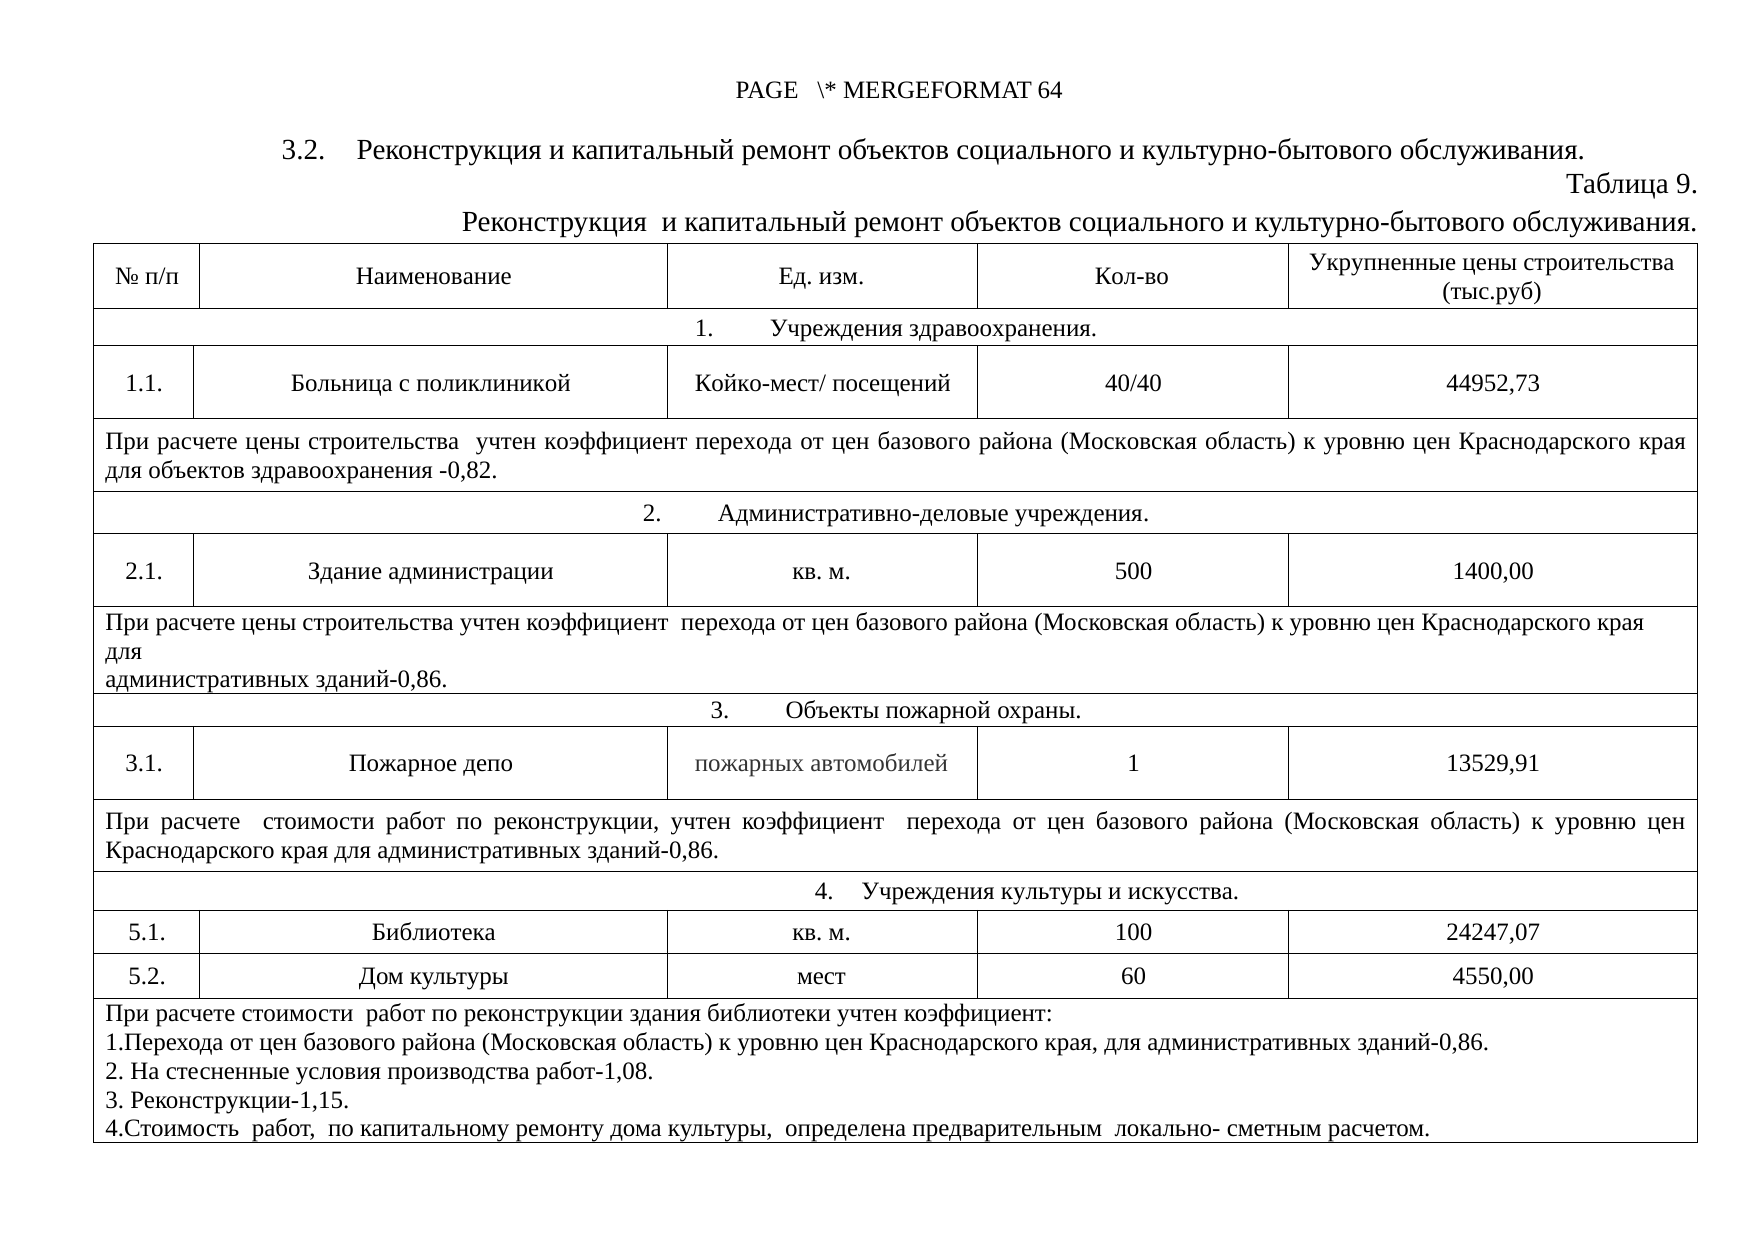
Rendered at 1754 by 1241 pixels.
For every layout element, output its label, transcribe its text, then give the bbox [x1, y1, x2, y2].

table_cell При расчете стоимости работ по реконструкции, учтен коэффициент перехода от цен базового района (Московская область) к уровню цен Краснодарского края для административных зданий-0,86. [94, 800, 1697, 871]
table_cell Здание администрации [194, 534, 667, 606]
table_cell 100 [978, 911, 1288, 953]
table_cell 60 [978, 954, 1288, 997]
table_cell 24247,07 [1289, 911, 1697, 953]
table_cell Библиотека [200, 911, 667, 953]
table_header Ед. изм. [668, 244, 977, 308]
table_cell 5.1. [94, 911, 199, 953]
subtitle Реконструкция и капитальный ремонт объектов социального и культурно-бытового обслуживания. [281, 132, 1698, 166]
table_cell При расчете цены строительства учтен коэффициент перехода от цен базового района (Московская область) к уровню цен Краснодарского края для объектов здравоохранения -0,82. [94, 419, 1697, 491]
table_cell 40/40 [978, 346, 1288, 418]
text Реконструкция и капитальный ремонт объектов социального и культурно-бытового обслуживания. [169, 204, 1698, 238]
table_cell пожарных автомобилей [668, 727, 977, 798]
table_cell Койко-мест/ посещений [668, 346, 977, 418]
table_cell 1 [978, 727, 1288, 798]
table_cell Учреждения здравоохранения. [94, 309, 1697, 345]
table_header Кол-во [978, 244, 1288, 308]
list Таблица 9. [169, 166, 1698, 199]
table_cell 1.1. [94, 346, 193, 418]
table_cell кв. м. [668, 911, 977, 953]
table_cell Больница с поликлиникой [194, 346, 667, 418]
table_cell 2.1. [94, 534, 193, 606]
table_header Наименование [200, 244, 667, 308]
table_cell 4550,00 [1289, 954, 1697, 997]
table_cell Пожарное депо [194, 727, 667, 798]
table_cell Дом культуры [200, 954, 667, 997]
table_cell При расчете цены строительства учтен коэффициент перехода от цен базового района (Московская область) к уровню цен Краснодарского края для административных зданий-0,86. [94, 607, 1697, 693]
table_cell 13529,91 [1289, 727, 1697, 798]
table_cell 500 [978, 534, 1288, 606]
table_cell При расчете стоимости работ по реконструкции здания библиотеки учтен коэффициент: 1.Перехода от цен базового района (Московская область) к уровню цен Краснодарского края, для административных зданий-0,86. 2. На стесненные условия производства работ-1,08. 3. Реконструкции-1,15. 4.Стоимость работ, по капитальному ремонту дома культуры, определена предварительным локально- сметным расчетом. [94, 999, 1697, 1142]
table_cell кв. м. [668, 534, 977, 606]
table_cell мест [668, 954, 977, 997]
table_cell 1400,00 [1289, 534, 1697, 606]
table_header № п/п [94, 244, 199, 308]
table_cell Учреждения культуры и искусства. [94, 872, 1697, 910]
table_cell Административно-деловые учреждения. [94, 492, 1697, 533]
table_cell Объекты пожарной охраны. [94, 694, 1697, 726]
table_cell 44952,73 [1289, 346, 1697, 418]
table_cell 3.1. [94, 727, 193, 798]
table_header Укрупненные цены строительства (тыс.руб) [1289, 244, 1697, 308]
table_cell 5.2. [94, 954, 199, 997]
